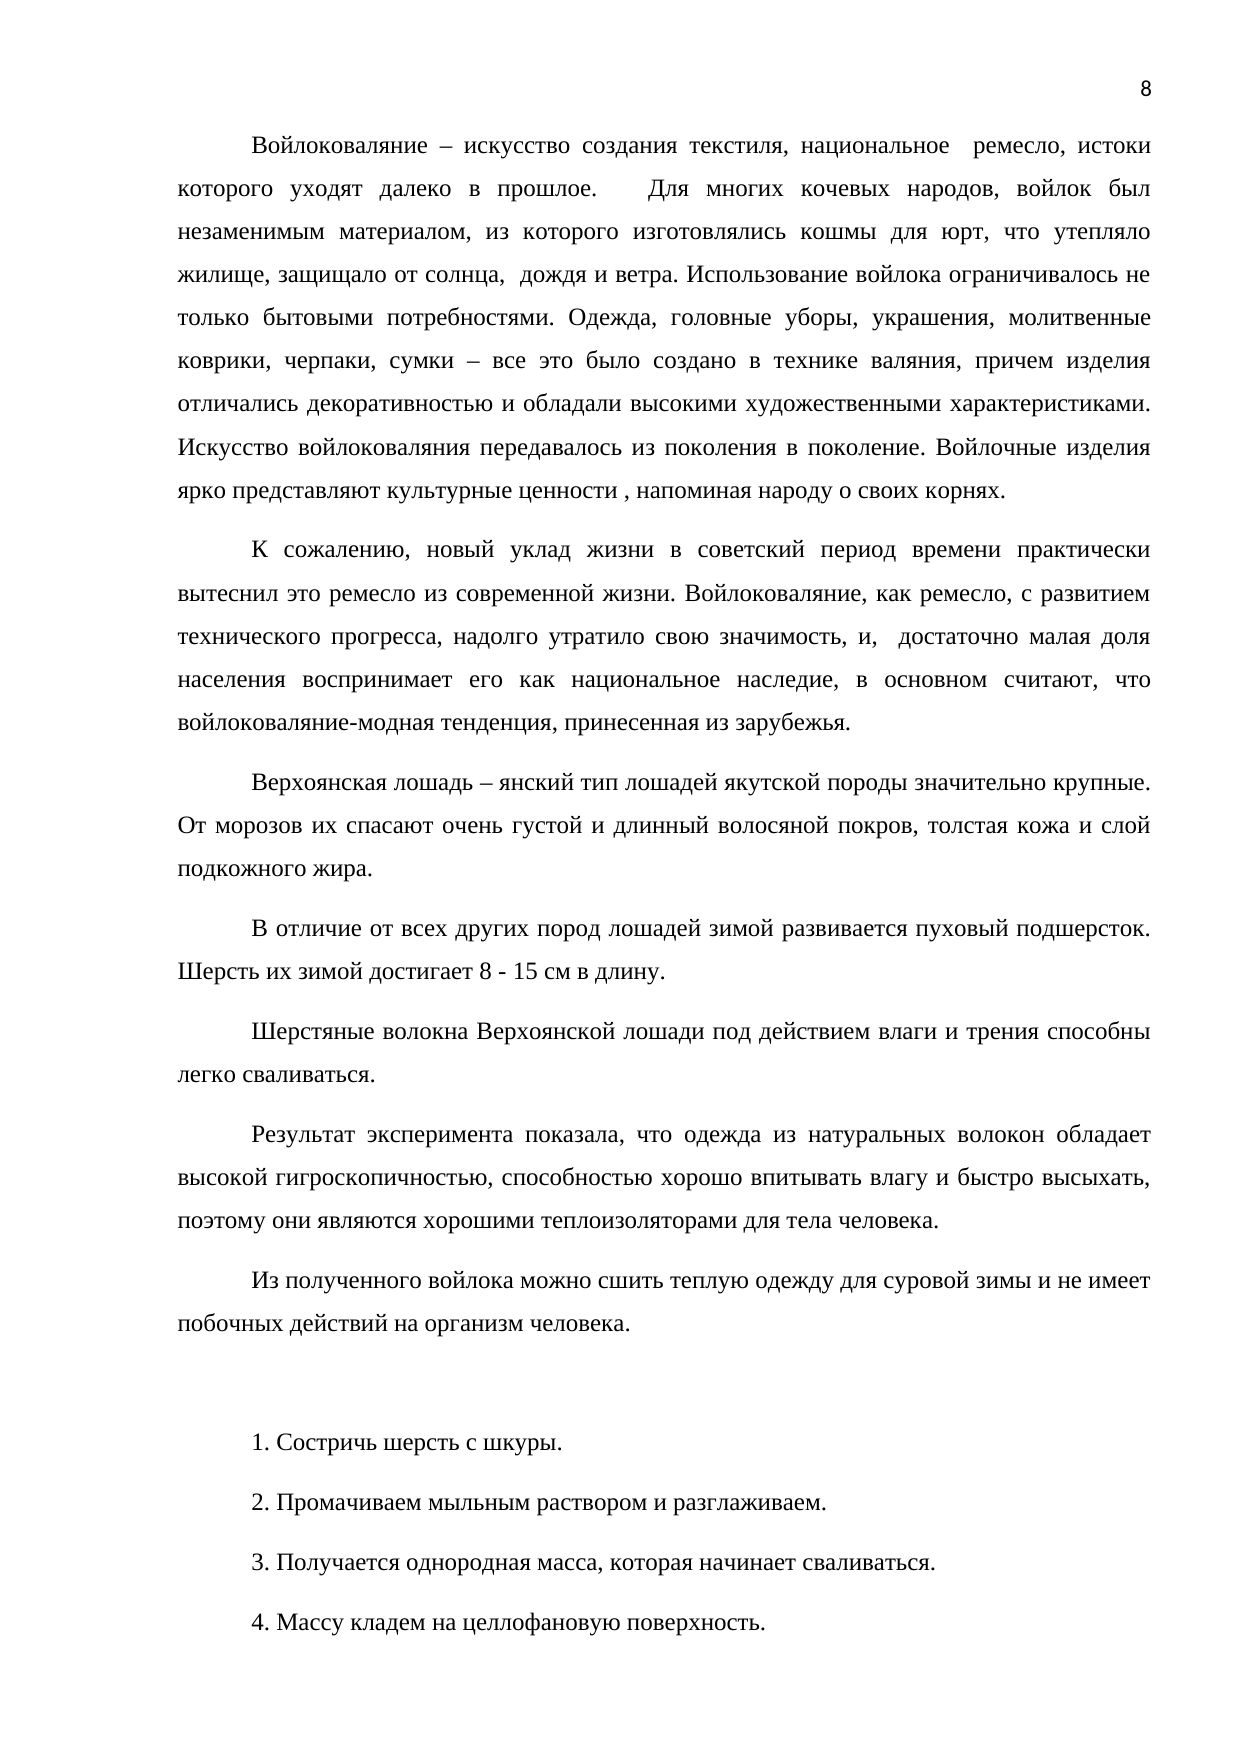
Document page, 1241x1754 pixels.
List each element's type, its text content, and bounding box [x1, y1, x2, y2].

text Верхоянская лошадь – янский тип лошадей якутской породы значительно крупные. От морозов их спасают очень густой и длинный волосяной покров, толстая кожа и слой подкожного жира. [177, 767, 1152, 882]
text 3. Получается однородная масса, которая начинает сваливаться. [177, 1547, 1152, 1576]
text Войлоковаляние – искусство создания текстиля, национальное ремесло, истоки которого уходят далеко в прошлое. Для многих кочевых народов, войлок был незаменимым материалом, из которого изготовлялись кошмы для юрт, что утепляло жилище, защищало от солнца, дождя и ветра. Использование войлока ограничивалось не только бытовыми потребностями. Одежда, головные уборы, украшения, молитвенные коврики, черпаки, сумки – все это было создано в технике валяния, причем изделия отличались декоративностью и обладали высокими художественными характеристиками. Искусство войлоковаляния передавалось из поколения в поколение. Войлочные изделия ярко представляют культурные ценности , напоминая народу о своих корнях. [177, 130, 1152, 503]
text Шерстяные волокна Верхоянской лошади под действием влаги и трения способны легко сваливаться. [177, 1016, 1152, 1088]
text Из полученного войлока можно сшить теплую одежду для суровой зимы и не имеет побочных действий на организм человека. [177, 1265, 1152, 1337]
text К сожалению, новый уклад жизни в советский период времени практически вытеснил это ремесло из современной жизни. Войлоковаляние, как ремесло, с развитием технического прогресса, надолго утратило свою значимость, и, достаточно малая доля населения воспринимает его как национальное наследие, в основном считают, что войлоковаляние-модная тенденция, принесенная из зарубежья. [177, 534, 1152, 736]
text 1. Состричь шерсть с шкуры. [177, 1427, 1152, 1456]
text В отличие от всех других пород лошадей зимой развивается пуховый подшерсток. Шерсть их зимой достигает 8 - 15 см в длину. [177, 913, 1152, 985]
text Результат эксперимента показала, что одежда из натуральных волокон обладает высокой гигроскопичностью, способностью хорошо впитывать влагу и быстро высыхать, поэтому они являются хорошими теплоизоляторами для тела человека. [177, 1119, 1152, 1234]
text 4. Массу кладем на целлофановую поверхность. [177, 1607, 1152, 1636]
text 2. Промачиваем мыльным раствором и разглаживаем. [177, 1487, 1152, 1516]
